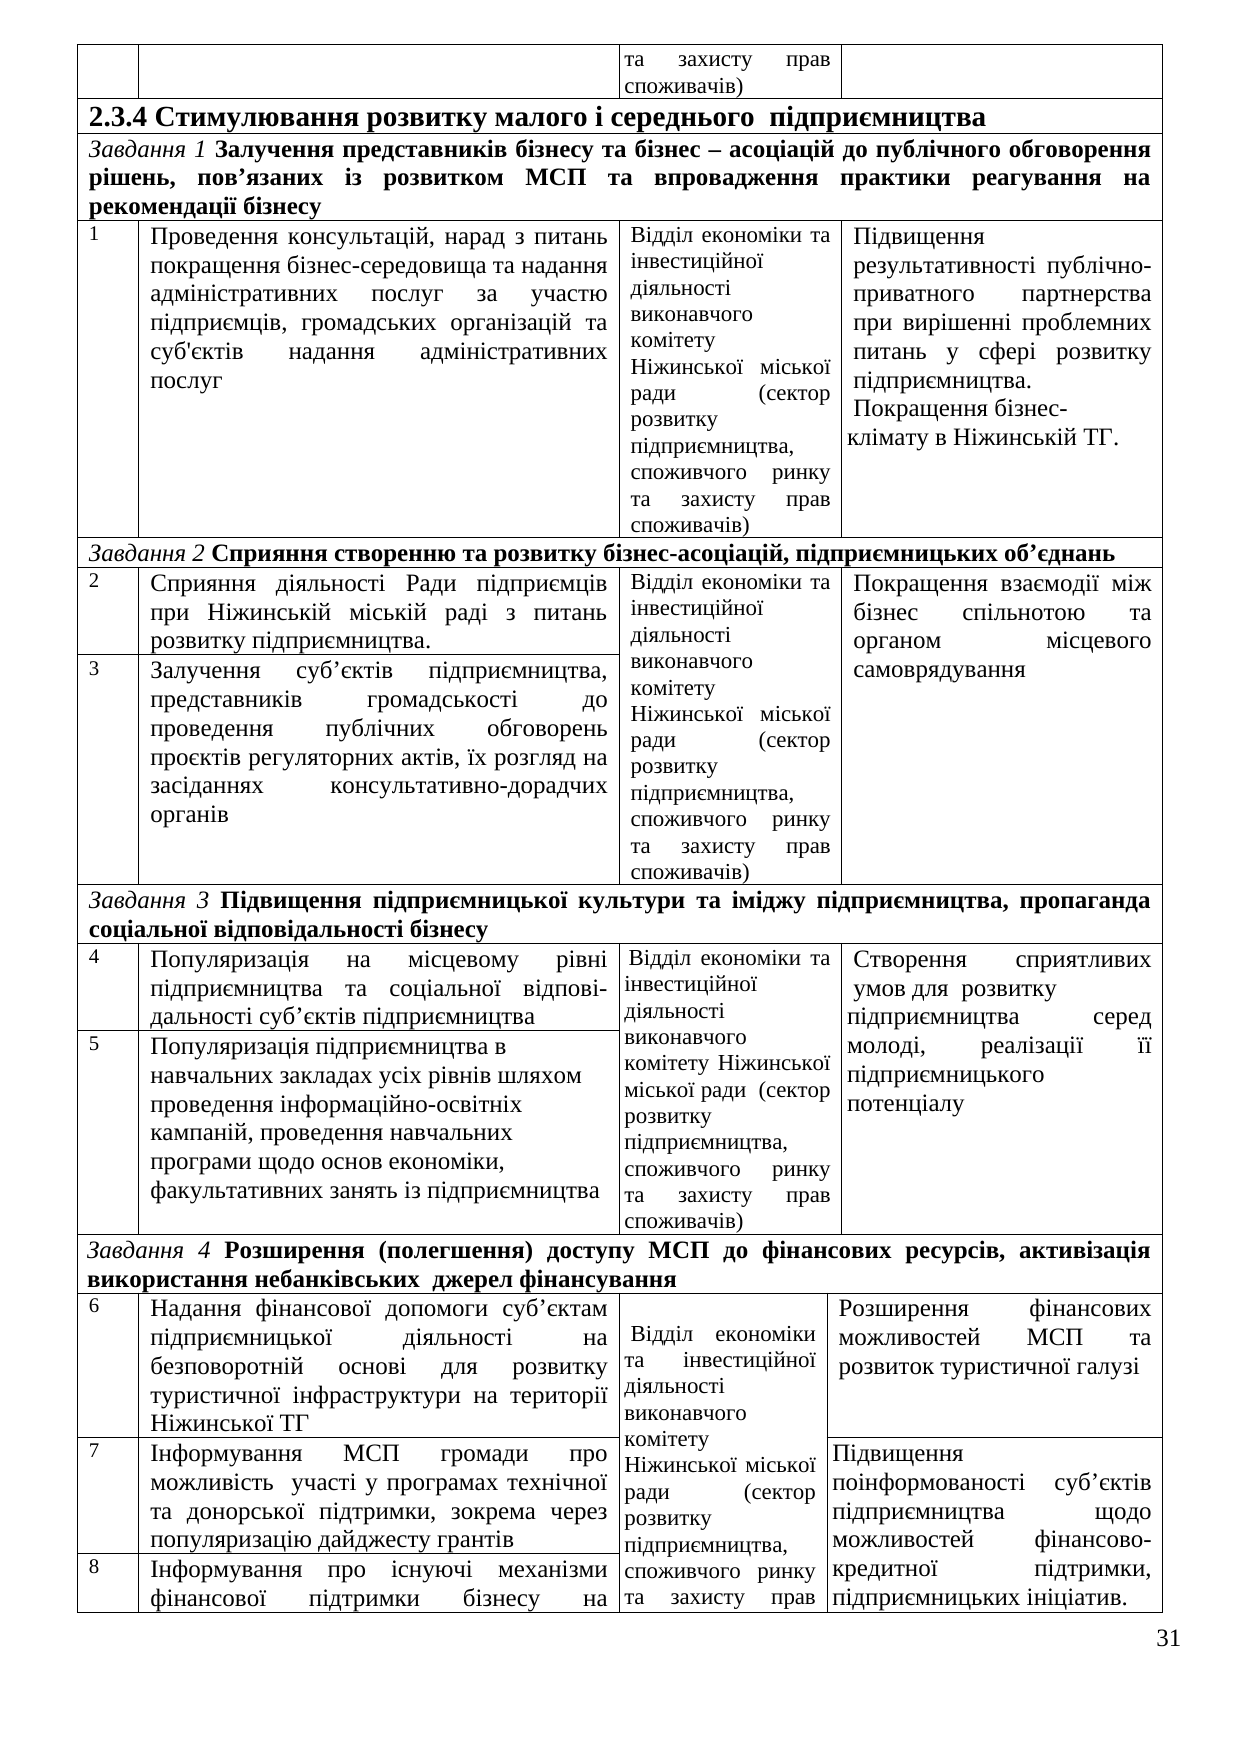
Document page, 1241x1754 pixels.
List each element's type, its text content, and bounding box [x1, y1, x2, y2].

table_cell 5 [78, 1031, 138, 1234]
table_cell 3 [78, 45, 138, 98]
table_cell Надання фінансової допомоги суб’єктам підприємницької діяльності на безповоротній основі для розвитку туристичної інфраструктури на території Ніжинської ТГ [139, 1294, 619, 1437]
table_cell Інформування МСП громади про можливість участі у програмах технічної та донорської підтримки, зокрема через популяризацію дайджесту грантів [139, 1438, 619, 1553]
table_cell Проведення консультацій, нарад з питань покращення бізнес-середовища та надання адміністративних послуг за участю підприємців, громадських організацій та суб'єктів надання адміністративних послуг [139, 221, 619, 537]
table_cell Підвищення результативності публічно-приватного партнерства при вирішенні проблемних питань у сфері розвитку підприємництва. Покращення бізнес- клімату в Ніжинській ТГ. [842, 221, 1162, 537]
table_cell Завдання 3 Підвищення підприємницької культури та іміджу підприємництва, пропаганда соціальної відповідальності бізнесу [78, 885, 1162, 943]
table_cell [842, 45, 1162, 98]
table_cell 6 [78, 1294, 138, 1437]
table_cell 8 [78, 1554, 138, 1612]
table_cell Розширення фінансових можливостей МСП та розвиток туристичної галузі [828, 1294, 1162, 1437]
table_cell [139, 45, 619, 98]
table_cell Завдання 1 Залучення представників бізнесу та бізнес – асоціацій до публічного обговорення рішень, пов’язаних із розвитком МСП та впровадження практики реагування на рекомендації бізнесу [78, 134, 1162, 220]
table_cell Завдання 2 Сприяння створенню та розвитку бізнес-асоціацій, підприємницьких об’єднань [78, 538, 1162, 567]
table_cell 1 [78, 221, 138, 537]
table_cell 3 [78, 655, 138, 884]
table_cell Створення сприятливих умов для розвитку підприємництва серед молоді, реалізації її підприємницького потенціалу [842, 944, 1162, 1234]
table_cell Залучення суб’єктів підприємництва, представників громадськості до проведення публічних обговорень проєктів регуляторних актів, їх розгляд на засіданнях консультативно-дорадчих органів [139, 655, 619, 884]
table_cell Популяризація на місцевому рівні підприємництва та соціальної відпові-дальності суб’єктів підприємництва [139, 944, 619, 1030]
table_cell Завдання 4 Розширення (полегшення) доступу МСП до фінансових ресурсів, активізація використання небанківських джерел фінансування [78, 1235, 1162, 1292]
table_cell Сприяння діяльності Ради підприємців при Ніжинській міській раді з питань розвитку підприємництва. [139, 568, 619, 654]
table_cell 7 [78, 1438, 138, 1553]
table_cell Покращення взаємодії між бізнес спільнотою та органом місцевого самоврядування [842, 568, 1162, 884]
table_cell 2.3.4 Стимулювання розвитку малого і середнього підприємництва [78, 99, 1162, 133]
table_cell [139, 1554, 619, 1612]
table_cell 4 [78, 944, 138, 1030]
table_cell Популяризація підприємництва в навчальних закладах усіх рівнів шляхом проведення інформаційно-освітніх кампаній, проведення навчальних програми щодо основ економіки, факультативних занять із підприємництва [139, 1031, 619, 1234]
table_cell 2 [78, 568, 138, 654]
table_cell Підвищення поінформованості суб’єктів підприємництва щодо можливостей фінансово-кредитної підтримки, підприємницьких ініціатив. [828, 1438, 1162, 1612]
